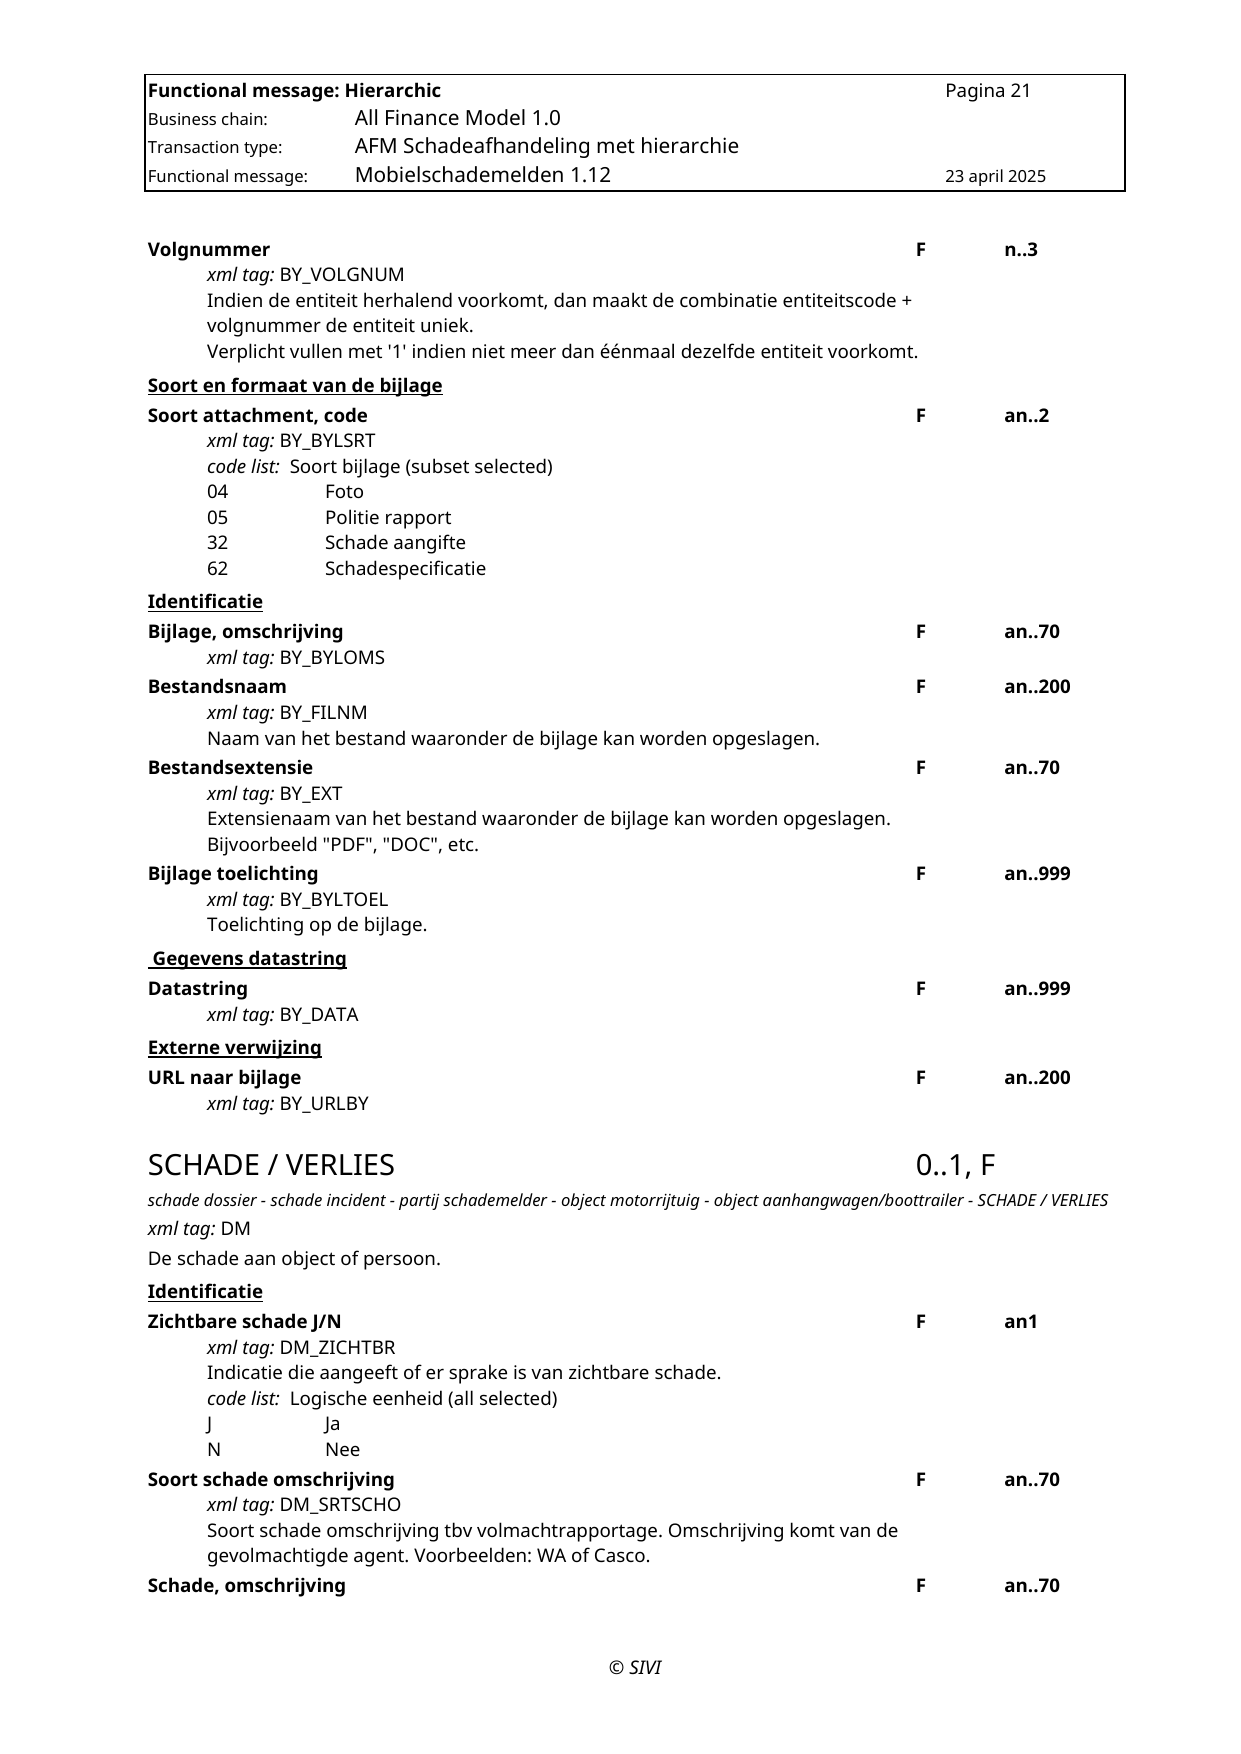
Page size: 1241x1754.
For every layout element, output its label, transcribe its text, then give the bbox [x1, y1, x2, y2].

text Verplicht vullen met '1' indien niet meer dan éénmaal dezelfde entiteit voorkomt. [207, 338, 945, 364]
text xml tag: BY_URLBY [207, 1090, 945, 1115]
text Identificatie [148, 1279, 1122, 1304]
text Indien de entiteit herhalend voorkomt, dan maakt de combinatie entiteitscode + volgnummer de entiteit uniek. [207, 287, 945, 338]
text xml tag: BY_BYLSRT [207, 427, 945, 453]
text xml tag: DM_SRTSCHO [207, 1491, 945, 1517]
text Gegevens datastring [148, 946, 1122, 971]
text Indicatie die aangeeft of er sprake is van zichtbare schade. [207, 1359, 945, 1385]
text Bestandsextensie F an..70 [148, 754, 1122, 780]
text 04 Foto [207, 478, 1122, 504]
text Bestandsnaam F an..200 [148, 674, 1122, 699]
text Volgnummer F n..3 [148, 236, 1122, 262]
text Bijlage toelichting F an..999 [148, 861, 1122, 886]
text 05 Politie rapport [207, 504, 1122, 529]
text De schade aan object of persoon. [148, 1245, 945, 1271]
text code list: Soort bijlage (subset selected) [207, 453, 945, 478]
text Toelichting op de bijlage. [207, 912, 945, 937]
text xml tag: DM_ZICHTBR [207, 1334, 945, 1359]
text Schade, omschrijving F an..70 [148, 1572, 1122, 1598]
text Soort attachment, code F an..2 [148, 402, 1122, 427]
text 32 Schade aangifte [207, 529, 1122, 555]
text xml tag: BY_BYLOMS [207, 644, 945, 669]
text schade dossier - schade incident - partij schademelder - object motorrijtuig - object aanhangwagen/boottrailer - SCHADE / VERLIES [148, 1188, 1122, 1211]
text Naam van het bestand waaronder de bijlage kan worden opgeslagen. [207, 725, 945, 750]
text Bijlage, omschrijving F an..70 [148, 618, 1122, 644]
text xml tag: BY_DATA [207, 1001, 945, 1026]
text Schade / verlies 0..1, F [148, 1144, 1122, 1184]
text N Nee [207, 1436, 1122, 1462]
text J Ja [207, 1411, 1122, 1436]
text xml tag: BY_FILNM [207, 699, 945, 725]
text Externe verwijzing [148, 1035, 1122, 1060]
text Soort schade omschrijving tbv volmachtrapportage. Omschrijving komt van de gevolmachtigde agent. Voorbeelden: WA of Casco. [207, 1517, 945, 1568]
text xml tag: BY_BYLTOEL [207, 886, 945, 912]
text 62 Schadespecificatie [207, 555, 1122, 581]
text xml tag: DM [148, 1215, 1122, 1241]
text Soort schade omschrijving F an..70 [148, 1466, 1122, 1491]
text xml tag: BY_VOLGNUM [207, 262, 945, 287]
text URL naar bijlage F an..200 [148, 1064, 1122, 1090]
text Extensienaam van het bestand waaronder de bijlage kan worden opgeslagen. Bijvoorbeeld "PDF", "DOC", etc. [207, 806, 945, 857]
text xml tag: BY_EXT [207, 780, 945, 806]
text Identificatie [148, 589, 1122, 614]
text Zichtbare schade J/N F an1 [148, 1308, 1122, 1334]
text Soort en formaat van de bijlage [148, 372, 1122, 398]
text Datastring F an..999 [148, 975, 1122, 1001]
text code list: Logische eenheid (all selected) [207, 1385, 945, 1411]
